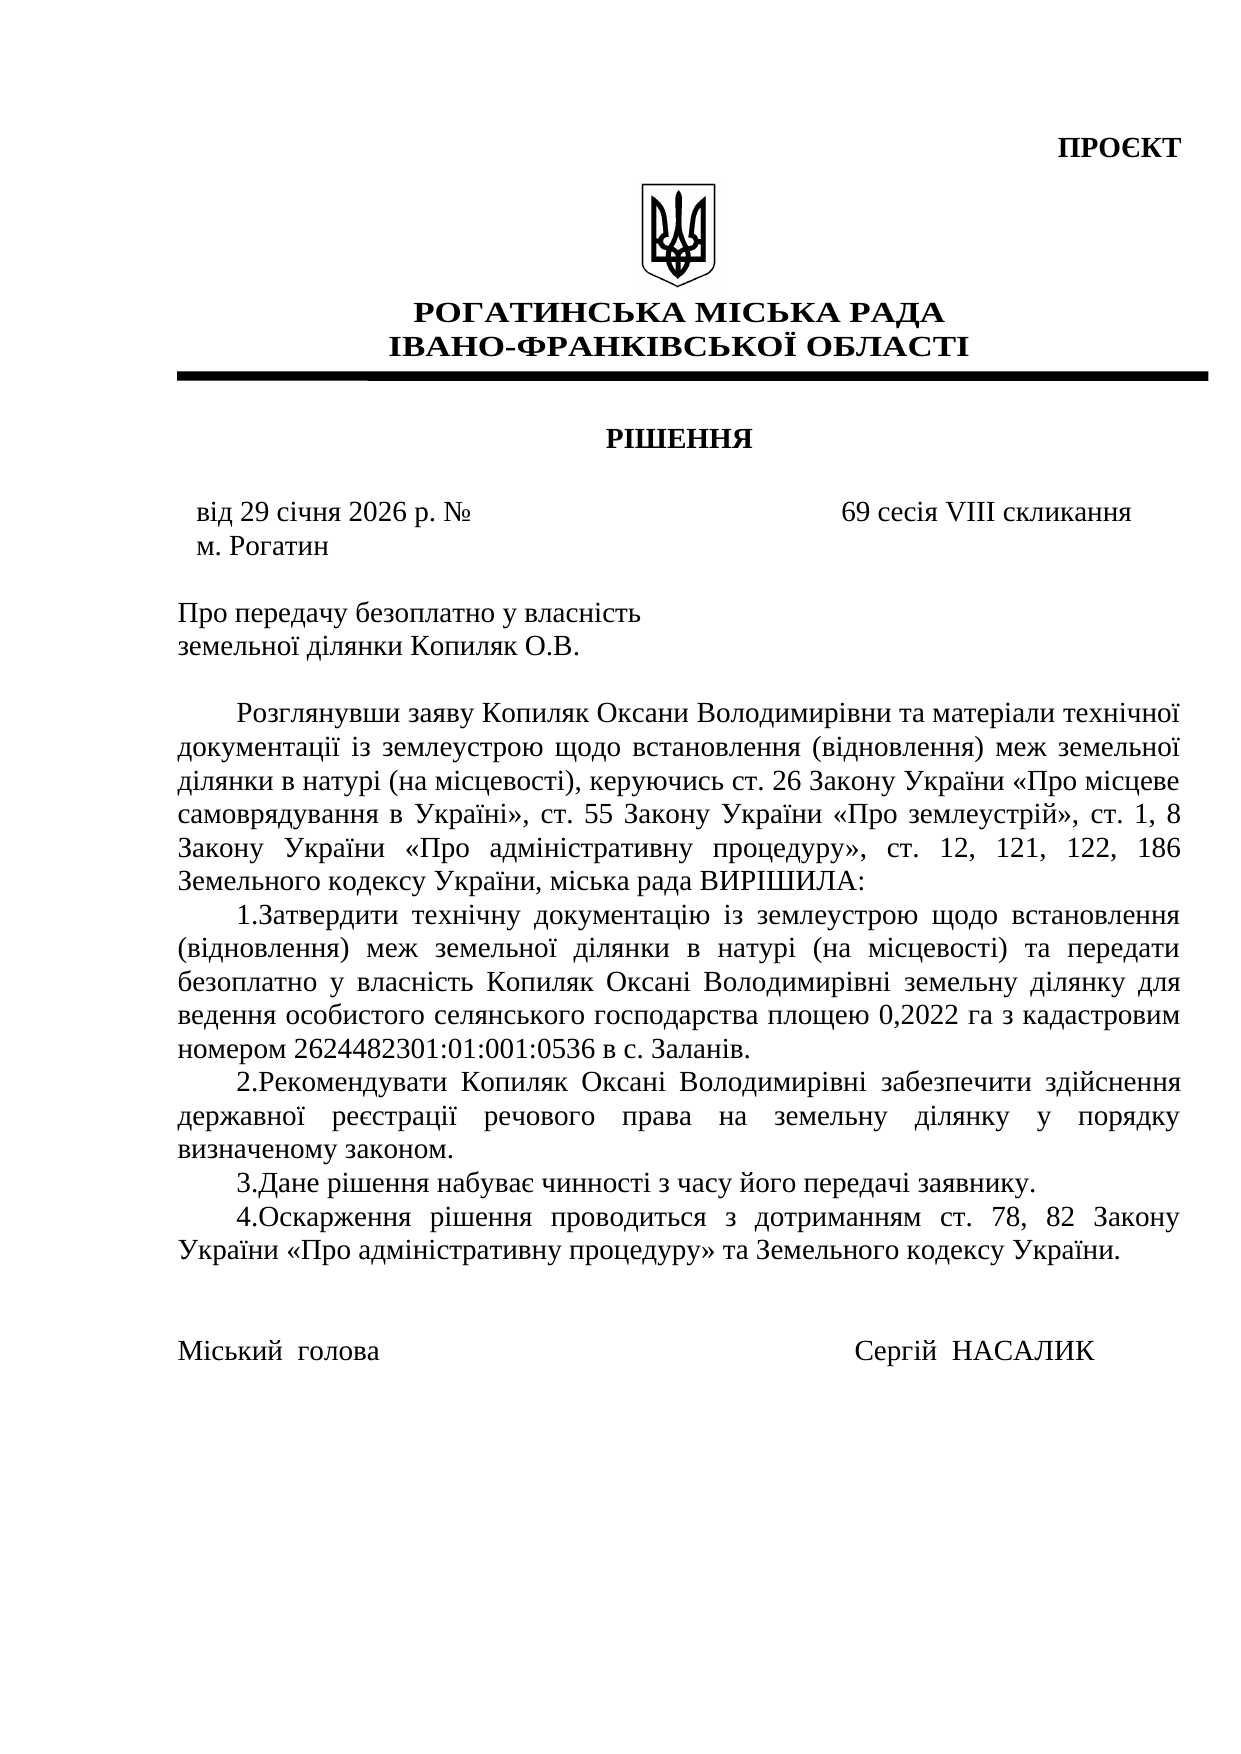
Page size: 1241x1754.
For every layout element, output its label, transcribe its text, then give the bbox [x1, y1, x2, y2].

text Розглянувши заяву Копиляк Оксани Володимирівни та матеріали технічної документації із землеустрою щодо встановлення (відновлення) меж земельної ділянки в натурі (на місцевості), керуючись ст. 26 Закону України «Про місцеве самоврядування в Україні», ст. 55 Закону України «Про землеустрій», ст. 1, 8 Закону України «Про адміністративну процедуру», ст. 12, 121, 122, 186 Земельного кодексу України, міська рада ВИРІШИЛА: [177, 696, 1181, 897]
text Міський голова Сергій НАСАЛИК [177, 1333, 1181, 1366]
text ПРОЄКТ [177, 131, 1181, 164]
text РІШЕННЯ [177, 421, 1181, 454]
text земельної ділянки Копиляк О.В. [177, 628, 1181, 662]
text 3.Дане рішення набуває чинності з часу його передачі заявнику. [177, 1165, 1181, 1199]
text 2.Рекомендувати Копиляк Оксані Володимирівні забезпечити здійснення державної реєстрації речового права на земельну ділянку у порядку визначеному законом. [177, 1064, 1181, 1165]
text Про передачу безоплатно у власність [177, 595, 1237, 628]
text м. Рогатин [196, 528, 1237, 561]
text 4.Оскарження рішення проводиться з дотриманням ст. 78, 82 Закону України «Про адміністративну процедуру» та Земельного кодексу України. [177, 1199, 1181, 1266]
text 1.Затвердити технічну документацію із землеустрою щодо встановлення (відновлення) меж земельної ділянки в натурі (на місцевості) та передати безоплатно у власність Копиляк Оксані Володимирівні земельну ділянку для ведення особистого селянського господарства площею 0,2022 га з кадастровим номером 2624482301:01:001:0536 в с. Заланів. [177, 897, 1181, 1064]
text від 29 січня 2026 р. № 69 сесія VIII скликання [196, 494, 1237, 528]
text ІВАНО-ФРАНКІВСЬКОЇ ОБЛАСТІ [177, 329, 1181, 362]
text РОГАТИНСЬКА МІСЬКА РАДА [177, 295, 1181, 329]
